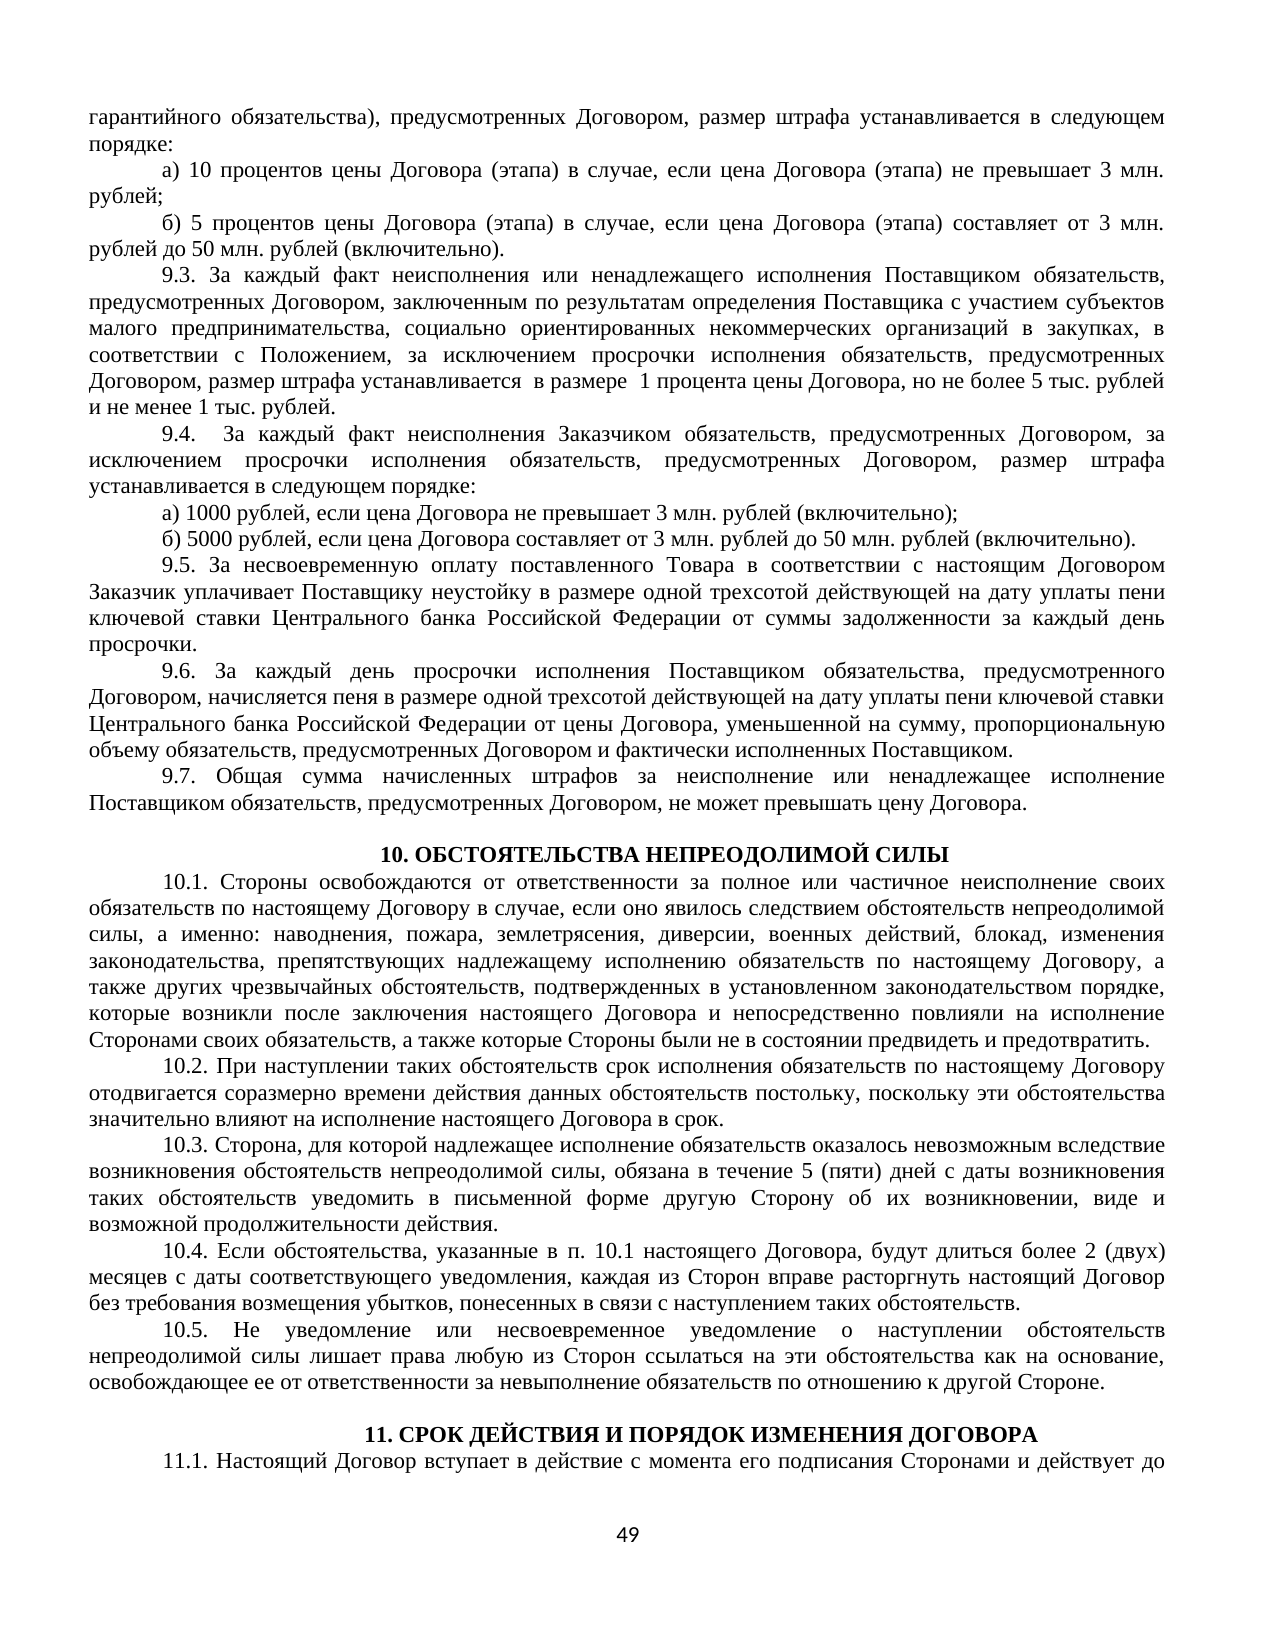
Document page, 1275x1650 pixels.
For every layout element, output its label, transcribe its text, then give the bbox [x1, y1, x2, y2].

text а) 1000 рублей, если цена Договора не превышает 3 млн. рублей (включительно); [89, 499, 1167, 525]
text 9.6. За каждый день просрочки исполнения Поставщиком обязательства, предусмотренного Договором, начисляется пеня в размере одной трехсотой действующей на дату уплаты пени ключевой ставки Центрального банка Российской Федерации от цены Договора, уменьшенной на сумму, пропорциональную объему обязательств, предусмотренных Договором и фактически исполненных Поставщиком. [89, 657, 1167, 762]
text б) 5 процентов цены Договора (этапа) в случае, если цена Договора (этапа) составляет от 3 млн. рублей до 50 млн. рублей (включительно). [89, 209, 1167, 262]
text 10.5. Не уведомление или несвоевременное уведомление о наступлении обстоятельств непреодолимой силы лишает права любую из Сторон ссылаться на эти обстоятельства как на основание, освобождающее ее от ответственности за невыполнение обязательств по отношению к другой Стороне. [89, 1316, 1167, 1395]
text 9.5. За несвоевременную оплату поставленного Товара в соответствии с настоящим Договором Заказчик уплачивает Поставщику неустойку в размере одной трехсотой действующей на дату уплаты пени ключевой ставки Центрального банка Российской Федерации от суммы задолженности за каждый день просрочки. [89, 551, 1167, 657]
text 9.7. Общая сумма начисленных штрафов за неисполнение или ненадлежащее исполнение Поставщиком обязательств, предусмотренных Договором, не может превышать цену Договора. [89, 762, 1167, 815]
text 11.1. Настоящий Договор вступает в действие с момента его подписания Сторонами и действует до полного исполнения обязательств сторонами. [89, 1447, 1167, 1474]
text 10.1. Стороны освобождаются от ответственности за полное или частичное неисполнение своих обязательств по настоящему Договору в случае, если оно явилось следствием обстоятельств непреодолимой силы, а именно: наводнения, пожара, землетрясения, диверсии, военных действий, блокад, изменения законодательства, препятствующих надлежащему исполнению обязательств по настоящему Договору, а также других чрезвычайных обстоятельств, подтвержденных в установленном законодательством порядке, которые возникли после заключения настоящего Договора и непосредственно повлияли на исполнение Сторонами своих обязательств, а также которые Стороны были не в состоянии предвидеть и предотвратить. [89, 868, 1167, 1052]
text а) 10 процентов цены Договора (этапа) в случае, если цена Договора (этапа) не превышает 3 млн. рублей; [89, 156, 1167, 209]
text 10.4. Если обстоятельства, указанные в п. 10.1 настоящего Договора, будут длиться более 2 (двух) месяцев с даты соответствующего уведомления, каждая из Сторон вправе расторгнуть настоящий Договор без требования возмещения убытков, понесенных в связи с наступлением таких обстоятельств. [89, 1237, 1167, 1316]
text 10.2. При наступлении таких обстоятельств срок исполнения обязательств по настоящему Договору отодвигается соразмерно времени действия данных обстоятельств постольку, поскольку эти обстоятельства значительно влияют на исполнение настоящего Договора в срок. [89, 1052, 1167, 1131]
text 9.4. За каждый факт неисполнения Заказчиком обязательств, предусмотренных Договором, за исключением просрочки исполнения обязательств, предусмотренных Договором, размер штрафа устанавливается в следующем порядке: [89, 420, 1167, 499]
text 11. СРОК ДЕЙСТВИЯ И ПОРЯДОК ИЗМЕНЕНИЯ ДОГОВОРА [236, 1421, 1167, 1447]
text 9.3. За каждый факт неисполнения или ненадлежащего исполнения Поставщиком обязательств, предусмотренных Договором, заключенным по результатам определения Поставщика с участием субъектов малого предпринимательства, социально ориентированных некоммерческих организаций в закупках, в соответствии с Положением, за исключением просрочки исполнения обязательств, предусмотренных Договором, размер штрафа устанавливается в размере 1 процента цены Договора, но не более 5 тыс. рублей и не менее 1 тыс. рублей. [89, 262, 1167, 420]
text 10.3. Сторона, для которой надлежащее исполнение обязательств оказалось невозможным вследствие возникновения обстоятельств непреодолимой силы, обязана в течение 5 (пяти) дней с даты возникновения таких обстоятельств уведомить в письменной форме другую Сторону об их возникновении, виде и возможной продолжительности действия. [89, 1131, 1167, 1237]
text 10. ОБСТОЯТЕЛЬСТВА НЕПРЕОДОЛИМОЙ СИЛЫ [89, 841, 1167, 868]
text б) 5000 рублей, если цена Договора составляет от 3 млн. рублей до 50 млн. рублей (включительно). [89, 525, 1167, 551]
